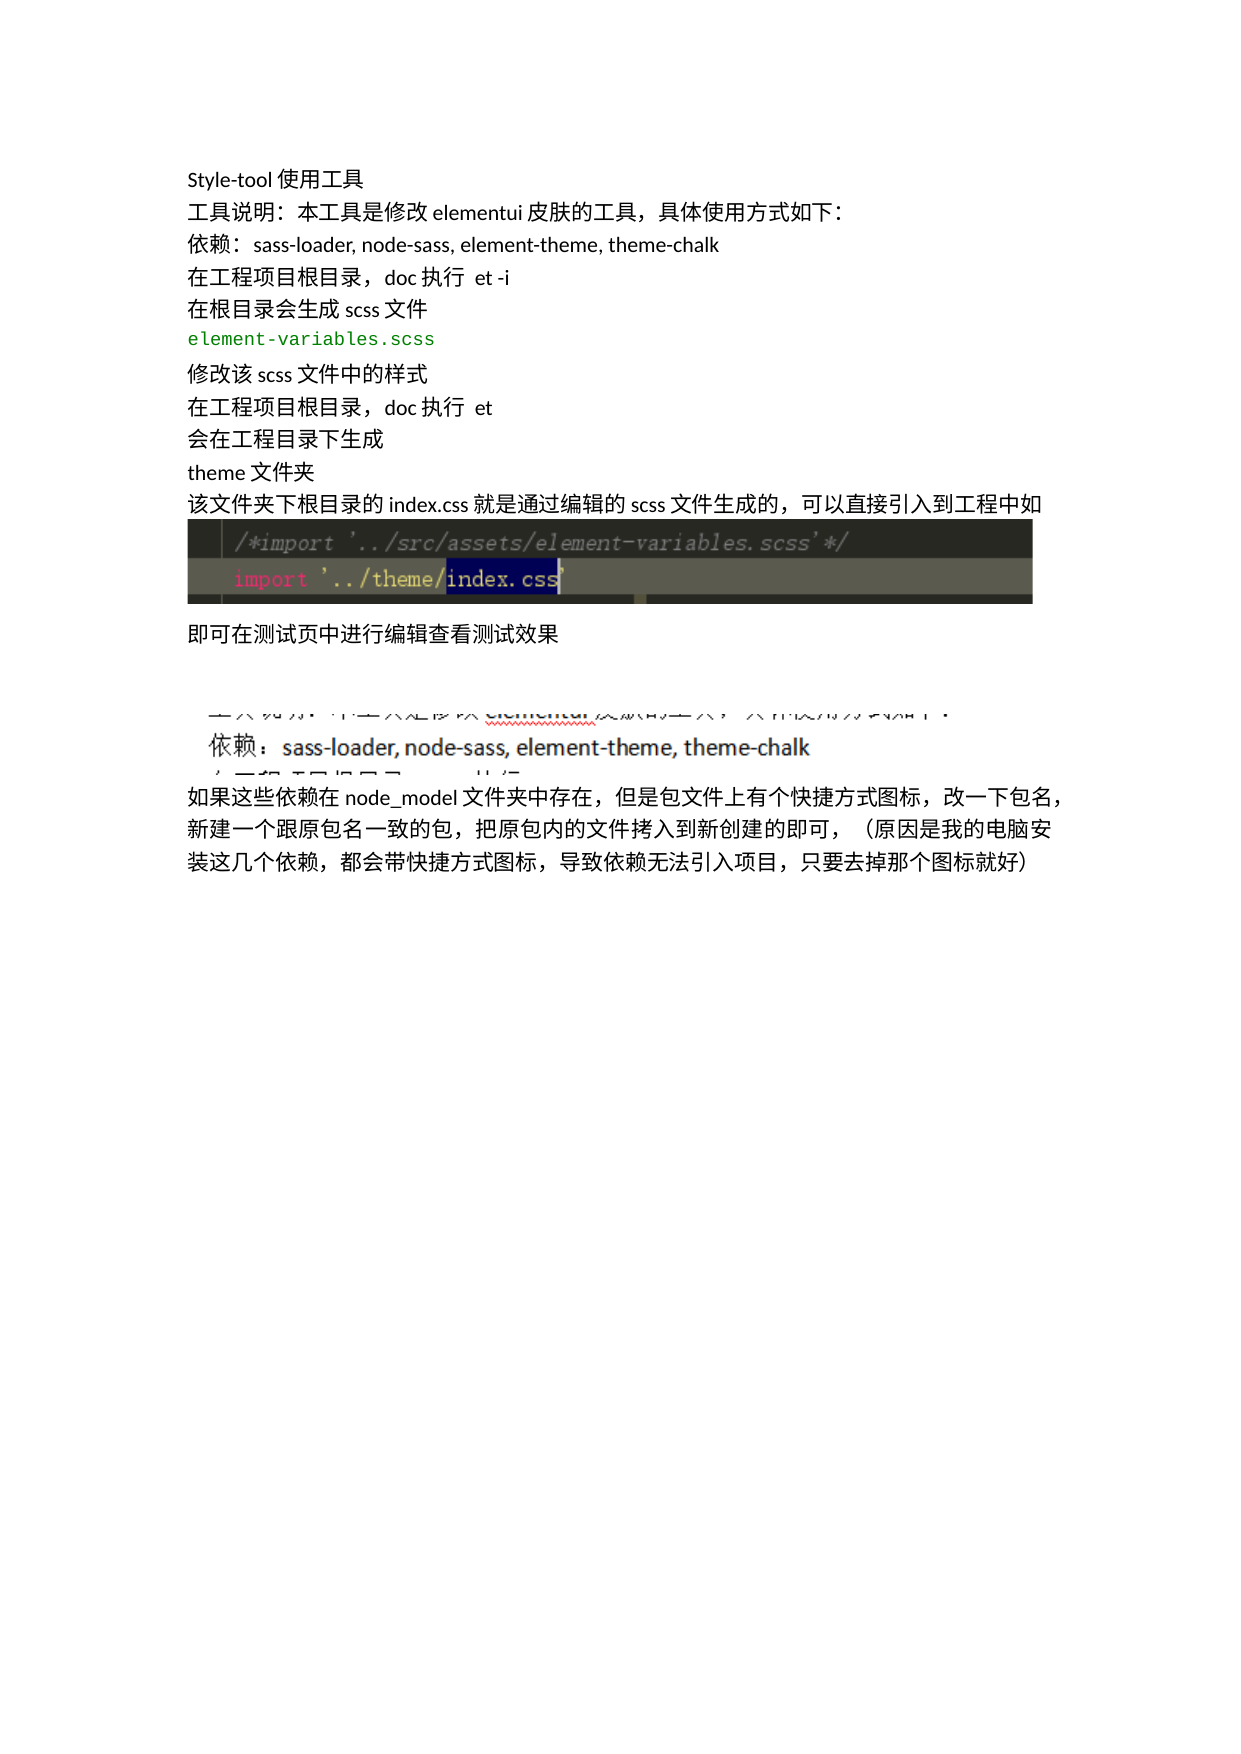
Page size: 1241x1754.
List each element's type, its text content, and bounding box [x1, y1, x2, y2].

text 如果这些依赖在node_model文件夹中存在，但是包文件上有个快捷方式图标，改一下包名，新建一个跟原包名一致的包，把原包内的文件拷入到新创建的即可，（原因是我的电脑安装这几个依赖，都会带快捷方式图标，导致依赖无法引入项目，只要去掉那个图标就好） [187, 775, 1053, 877]
picture [187, 714, 1053, 775]
text 依赖：sass-loader, node-sass, element-theme, theme-chalk [187, 227, 1053, 259]
text 工具说明：本工具是修改elementui皮肤的工具，具体使用方式如下： [187, 194, 1053, 227]
text theme文件夹 [187, 454, 1053, 487]
text 会在工程目录下生成 [187, 422, 1053, 454]
text 在工程项目根目录，doc执行 et -i [187, 259, 1053, 292]
text element-variables.scss [187, 324, 1053, 357]
text 该文件夹下根目录的index.css就是通过编辑的scss文件生成的，可以直接引入到工程中如 [187, 487, 1053, 519]
text Style-tool使用工具 [187, 162, 1053, 194]
text 在工程项目根目录，doc执行 et [187, 389, 1053, 422]
picture [187, 519, 1033, 604]
text 修改该scss文件中的样式 [187, 357, 1053, 389]
text 即可在测试页中进行编辑查看测试效果 [187, 617, 1053, 649]
text 在根目录会生成scss文件 [187, 292, 1053, 324]
